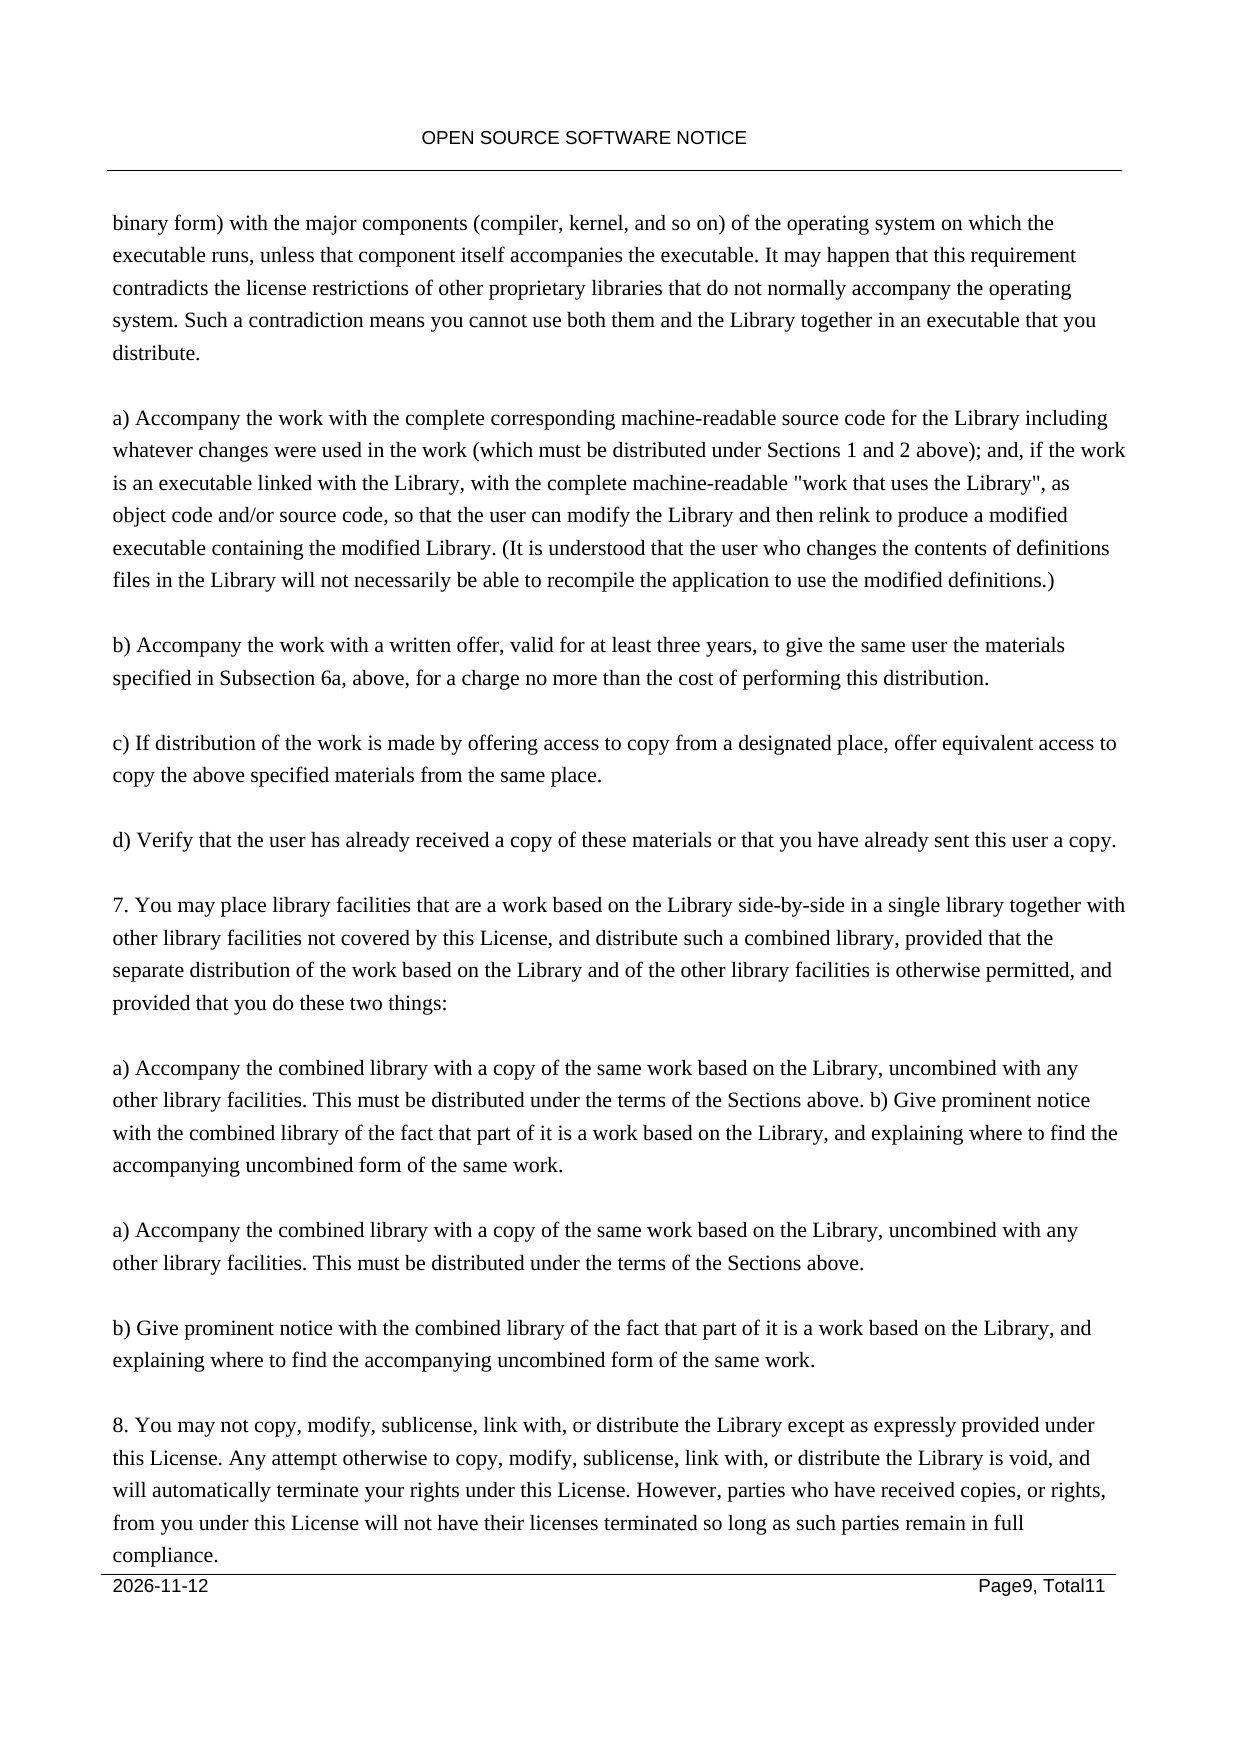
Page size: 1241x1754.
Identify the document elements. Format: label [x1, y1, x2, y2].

text [112, 206, 1128, 1571]
